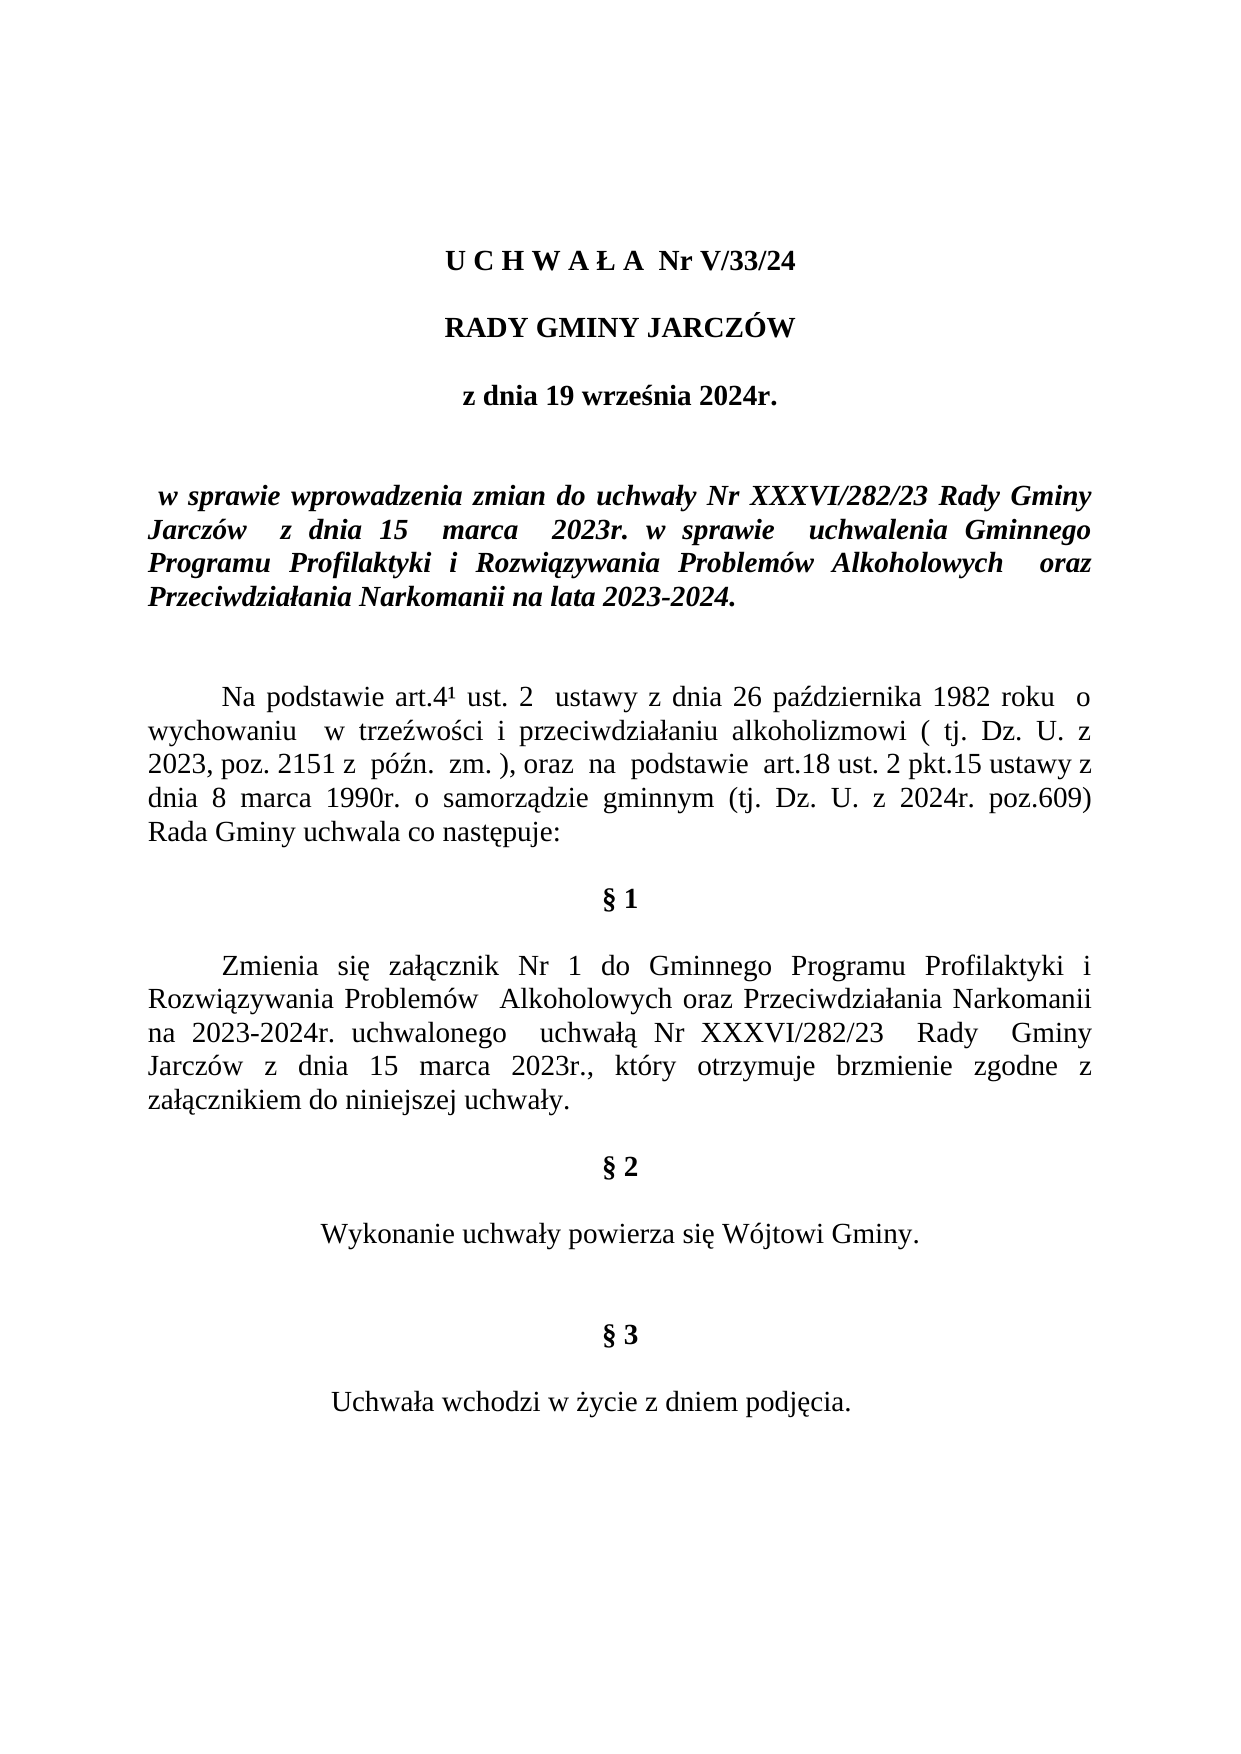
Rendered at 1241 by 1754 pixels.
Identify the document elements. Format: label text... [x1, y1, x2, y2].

text RADY GMINY JARCZÓW [148, 311, 1093, 344]
text w sprawie wprowadzenia zmian do uchwały Nr XXXVI/282/23 Rady Gminy Jarczów z dnia 15 marca 2023r. w sprawie uchwalenia Gminnego Programu Profilaktyki i Rozwiązywania Problemów Alkoholowych oraz Przeciwdziałania Narkomanii na lata 2023-2024. [148, 478, 1093, 612]
text Na podstawie art.4¹ ust. 2 ustawy z dnia 26 października 1982 roku o wychowaniu w trzeźwości i przeciwdziałaniu alkoholizmowi ( tj. Dz. U. z 2023, poz. 2151 z późn. zm. ), oraz na podstawie art.18 ust. 2 pkt.15 ustawy z dnia 8 marca 1990r. o samorządzie gminnym (tj. Dz. U. z 2024r. poz.609) Rada Gminy uchwala co następuje: [148, 679, 1093, 847]
text Wykonanie uchwały powierza się Wójtowi Gminy. [148, 1216, 1093, 1250]
text Uchwała wchodzi w życie z dniem podjęcia. [148, 1384, 1093, 1417]
text Zmienia się załącznik Nr 1 do Gminnego Programu Profilaktyki i Rozwiązywania Problemów Alkoholowych oraz Przeciwdziałania Narkomanii na 2023-2024r. uchwalonego uchwałą Nr XXXVI/282/23 Rady Gminy Jarczów z dnia 15 marca 2023r., który otrzymuje brzmienie zgodne z załącznikiem do niniejszej uchwały. [148, 948, 1093, 1116]
text § 2 [148, 1149, 1093, 1183]
text § 3 [148, 1317, 1093, 1350]
text U C H W A Ł A Nr V/33/24 [148, 243, 1093, 277]
text z dnia 19 września 2024r. [148, 378, 1093, 411]
text § 1 [148, 881, 1093, 914]
